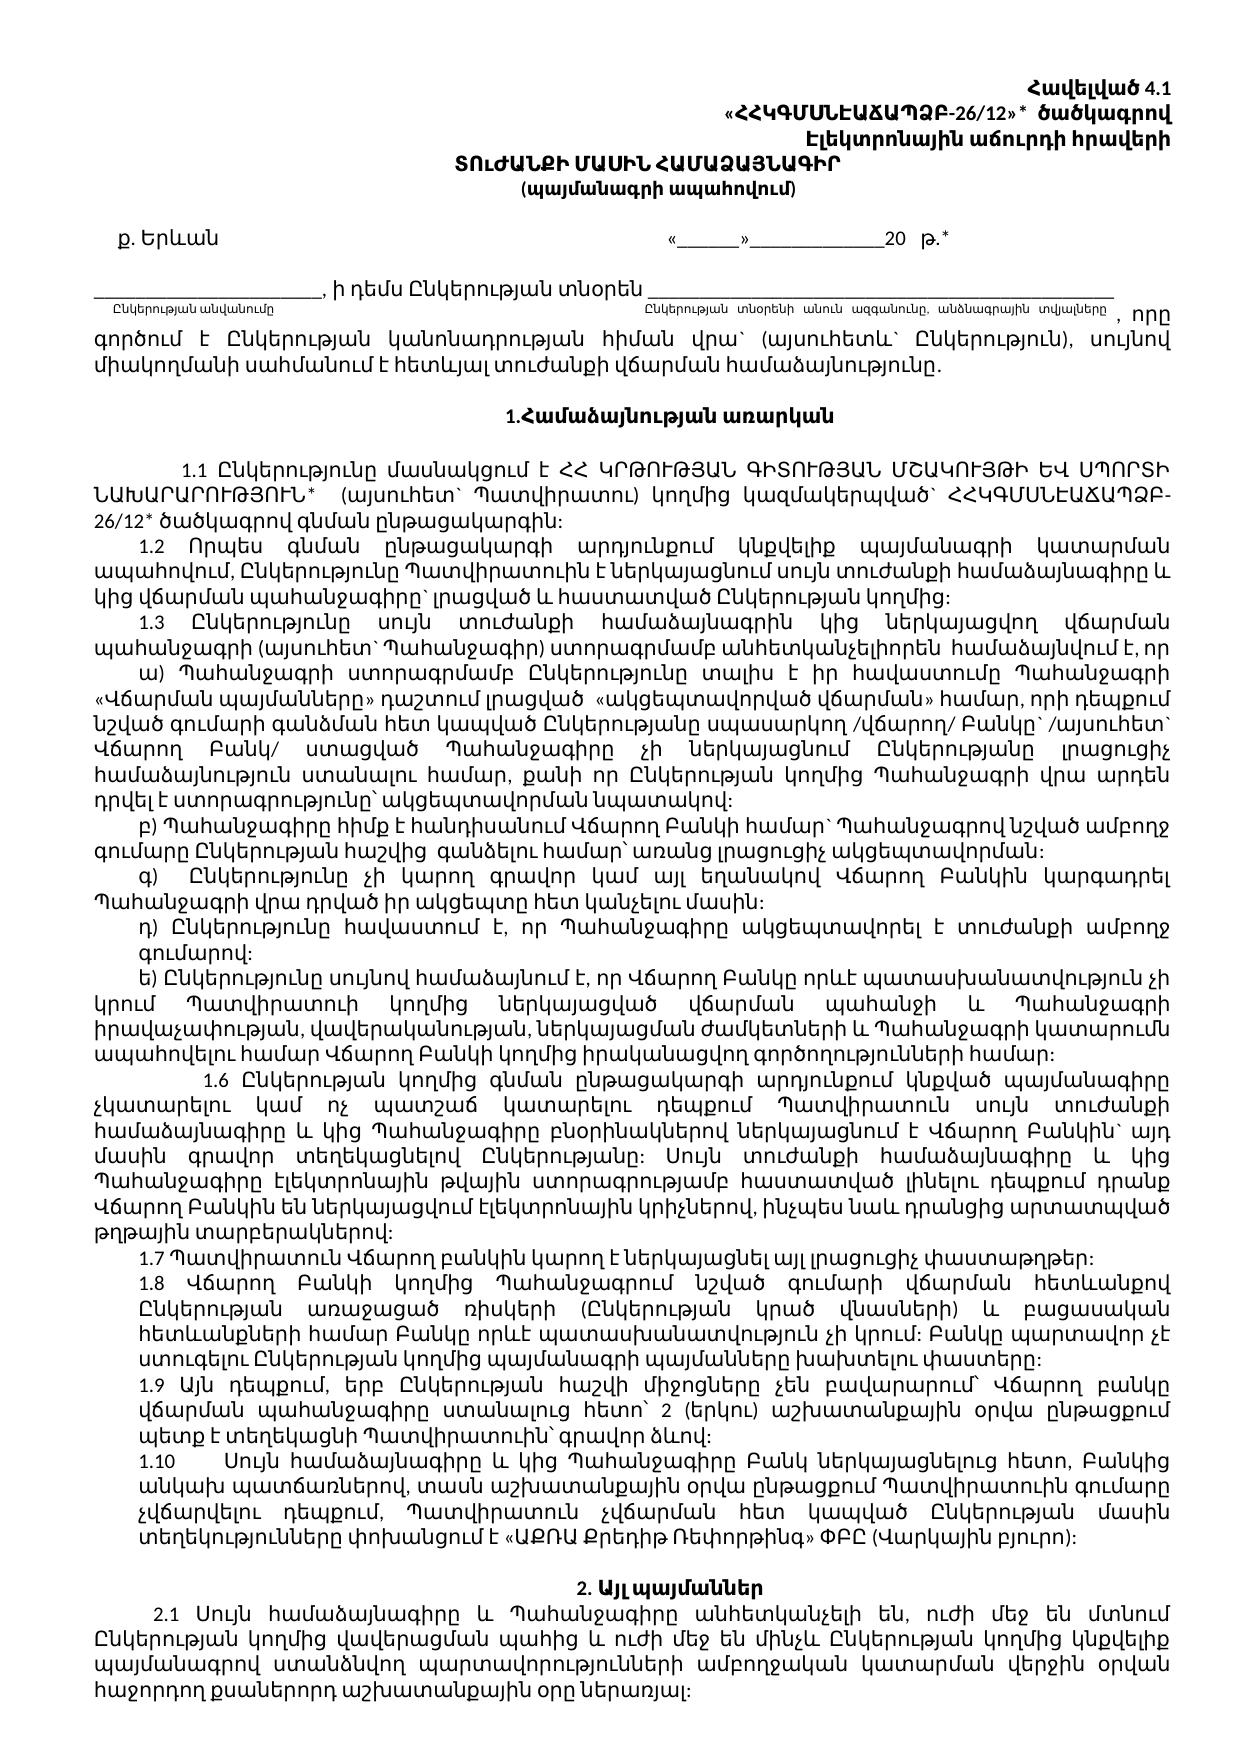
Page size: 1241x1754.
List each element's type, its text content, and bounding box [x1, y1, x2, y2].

text 1.8 Վճարող Բանկի կողմից Պահանջագրում նշված գումարի վճարման հետևանքով Ընկերության առաջացած ռիսկերի (Ընկերության կրած վնասների) և բացասական հետևանքների համար Բանկը որևէ պատասխանատվություն չի կրում: Բանկը պարտավոր չէ ստուգելու Ընկերության կողմից պայմանագրի պայմանները խախտելու փաստերը: [138, 1270, 1171, 1372]
text 1.Համաձայնության առարկան [169, 403, 1171, 428]
text 1.10 Սույն համաձայնագիրը և կից Պահանջագիրը Բանկ ներկայացնելուց հետո, Բանկից անկախ պատճառներով, տասն աշխատանքային օրվա ընթացքում Պատվիրատուին գումարը չվճարվելու դեպքում, Պատվիրատուն չվճարման հետ կապված Ընկերության մասին տեղեկությունները փոխանցում է «ԱՔՌԱ Քրեդիթ Ռեփորթինգ» ՓԲԸ (Վարկային բյուրո): [138, 1448, 1171, 1550]
text գ) Ընկերությունը չի կարող գրավոր կամ այլ եղանակով Վճարող Բանկին կարգադրել Պահանջագրի վրա դրված իր ակցեպտը հետ կանչելու մասին: [94, 864, 1171, 914]
text ՏՈւԺԱՆՔԻ ՄԱՍԻՆ ՀԱՄԱՁԱՅՆԱԳԻՐ [94, 151, 1171, 177]
text Ընկերության անվանումը Ընկերության տնօրենի անուն ազգանունը, անձնագրային տվյալները , որը գործում է Ընկերության կանոնադրության հիման վրա` (այսուհետև` Ընկերություն), սույնով միակողմանի սահմանում է հետևյալ տուժանքի վճարման համաձայնությունը. [94, 301, 1171, 377]
text ______________________, ի դեմս Ընկերության տնօրեն _____________________________________________ [94, 276, 1171, 301]
text 2. Այլ պայմաններ [169, 1575, 1171, 1601]
text 2.1 Սույն համաձայնագիրը և Պահանջագիրը անհետկանչելի են, ուժի մեջ են մտնում Ընկերության կողմից վավերացման պահից և ուժի մեջ են մինչև Ընկերության կողմից կնքվելիք պայմանագրով ստանձնվող պարտավորությունների ամբողջական կատարման վերջին օրվան հաջորդող քսաներորդ աշխատանքային օրը ներառյալ: [94, 1601, 1171, 1702]
text (պայմանագրի ապահովում) [94, 177, 1171, 199]
text 1.6 Ընկերության կողմից գնման ընթացակարգի արդյունքում կնքված պայմանագիրը չկատարելու կամ ոչ պատշաճ կատարելու դեպքում Պատվիրատուն սույն տուժանքի համաձայնագիրը և կից Պահանջագիրը բնօրինակներով ներկայացնում է Վճարող Բանկին` այդ մասին գրավոր տեղեկացնելով Ընկերությանը: Սույն տուժանքի համաձայնագիրը և կից Պահանջագիրը էլեկտրոնային թվային ստորագրությամբ հաստատված լինելու դեպքում դրանք Վճարող Բանկին են ներկայացվում էլեկտրոնային կրիչներով, ինչպես նաև դրանցից արտատպված թղթային տարբերակներով: [94, 1067, 1171, 1245]
text 1.7 Պատվիրատուն Վճարող բանկին կարող է ներկայացնել այլ լրացուցիչ փաստաթղթեր: [138, 1245, 1171, 1270]
text ա) Պահանջագրի ստորագրմամբ Ընկերությունը տալիս է իր հավաստումը Պահանջագրի «Վճարման պայմանները» դաշտում լրացված «ակցեպտավորված վճարման» համար, որի դեպքում նշված գումարի գանձման հետ կապված Ընկերությանը սպասարկող /վճարող/ Բանկը` /այսուհետ` Վճարող Բանկ/ ստացված Պահանջագիրը չի ներկայացնում Ընկերությանը լրացուցիչ համաձայնություն ստանալու համար, քանի որ Ընկերության կողմից Պահանջագրի վրա արդեն դրվել է ստորագրությունը՝ ակցեպտավորման նպատակով: [94, 660, 1171, 813]
text «ՀՀԿԳՄՍՆԷԱՃԱՊՁԲ-26/12»* ծածկագրով [94, 100, 1171, 126]
text 1.2 Որպես գնման ընթացակարգի արդյունքում կնքվելիք պայմանագրի կատարման ապահովում, Ընկերությունը Պատվիրատուին է ներկայացնում սույն տուժանքի համաձայնագիրը և կից վճարման պահանջագիրը` լրացված և հաստատված Ընկերության կողմից: [94, 533, 1171, 609]
text բ) Պահանջագիրը հիմք է հանդիսանում Վճարող Բանկի համար` Պահանջագրով նշված ամբողջ գումարը Ընկերության հաշվից գանձելու համար՝ առանց լրացուցիչ ակցեպտավորման: [94, 813, 1171, 864]
text 1.1 Ընկերությունը մասնակցում է ՀՀ ԿՐԹՈՒԹՅԱՆ ԳԻՏՈՒԹՅԱՆ ՄՇԱԿՈՒՅԹԻ ԵՎ ՍՊՈՐՏԻ ՆԱԽԱՐԱՐՈՒԹՅՈՒՆ* (այսուհետ` Պատվիրատու) կողմից կազմակերպված` ՀՀԿԳՄՍՆԷԱՃԱՊՁԲ-26/12* ծածկագրով գնման ընթացակարգին: [94, 457, 1171, 533]
text 1.9 Այն դեպքում, երբ Ընկերության հաշվի միջոցները չեն բավարարում՝ Վճարող բանկը վճարման պահանջագիրը ստանալուց հետո՝ 2 (երկու) աշխատանքային օրվա ընթացքում պետք է տեղեկացնի Պատվիրատուին՝ գրավոր ձևով: [138, 1372, 1171, 1448]
text Էլեկտրոնային աճուրդի հրավերի [94, 126, 1171, 151]
text Հավելված 4.1 [94, 75, 1171, 100]
text ք. Երևան «______»_____________20 թ.* [94, 225, 1171, 250]
text 1.3 Ընկերությունը սույն տուժանքի համաձայնագրին կից ներկայացվող վճարման պահանջագրի (այսուհետ` Պահանջագիր) ստորագրմամբ անհետկանչելիորեն համաձայնվում է, որ [94, 609, 1171, 660]
text ե) Ընկերությունը սույնով համաձայնում է, որ Վճարող Բանկը որևէ պատասխանատվություն չի կրում Պատվիրատուի կողմից ներկայացված վճարման պահանջի և Պահանջագրի իրավաչափության, վավերականության, ներկայացման ժամկետների և Պահանջագրի կատարումն ապահովելու համար Վճարող Բանկի կողմից իրականացվող գործողությունների համար: [94, 965, 1171, 1067]
text դ) Ընկերությունը հավաստում է, որ Պահանջագիրը ակցեպտավորել է տուժանքի ամբողջ գումարով: [138, 914, 1171, 965]
